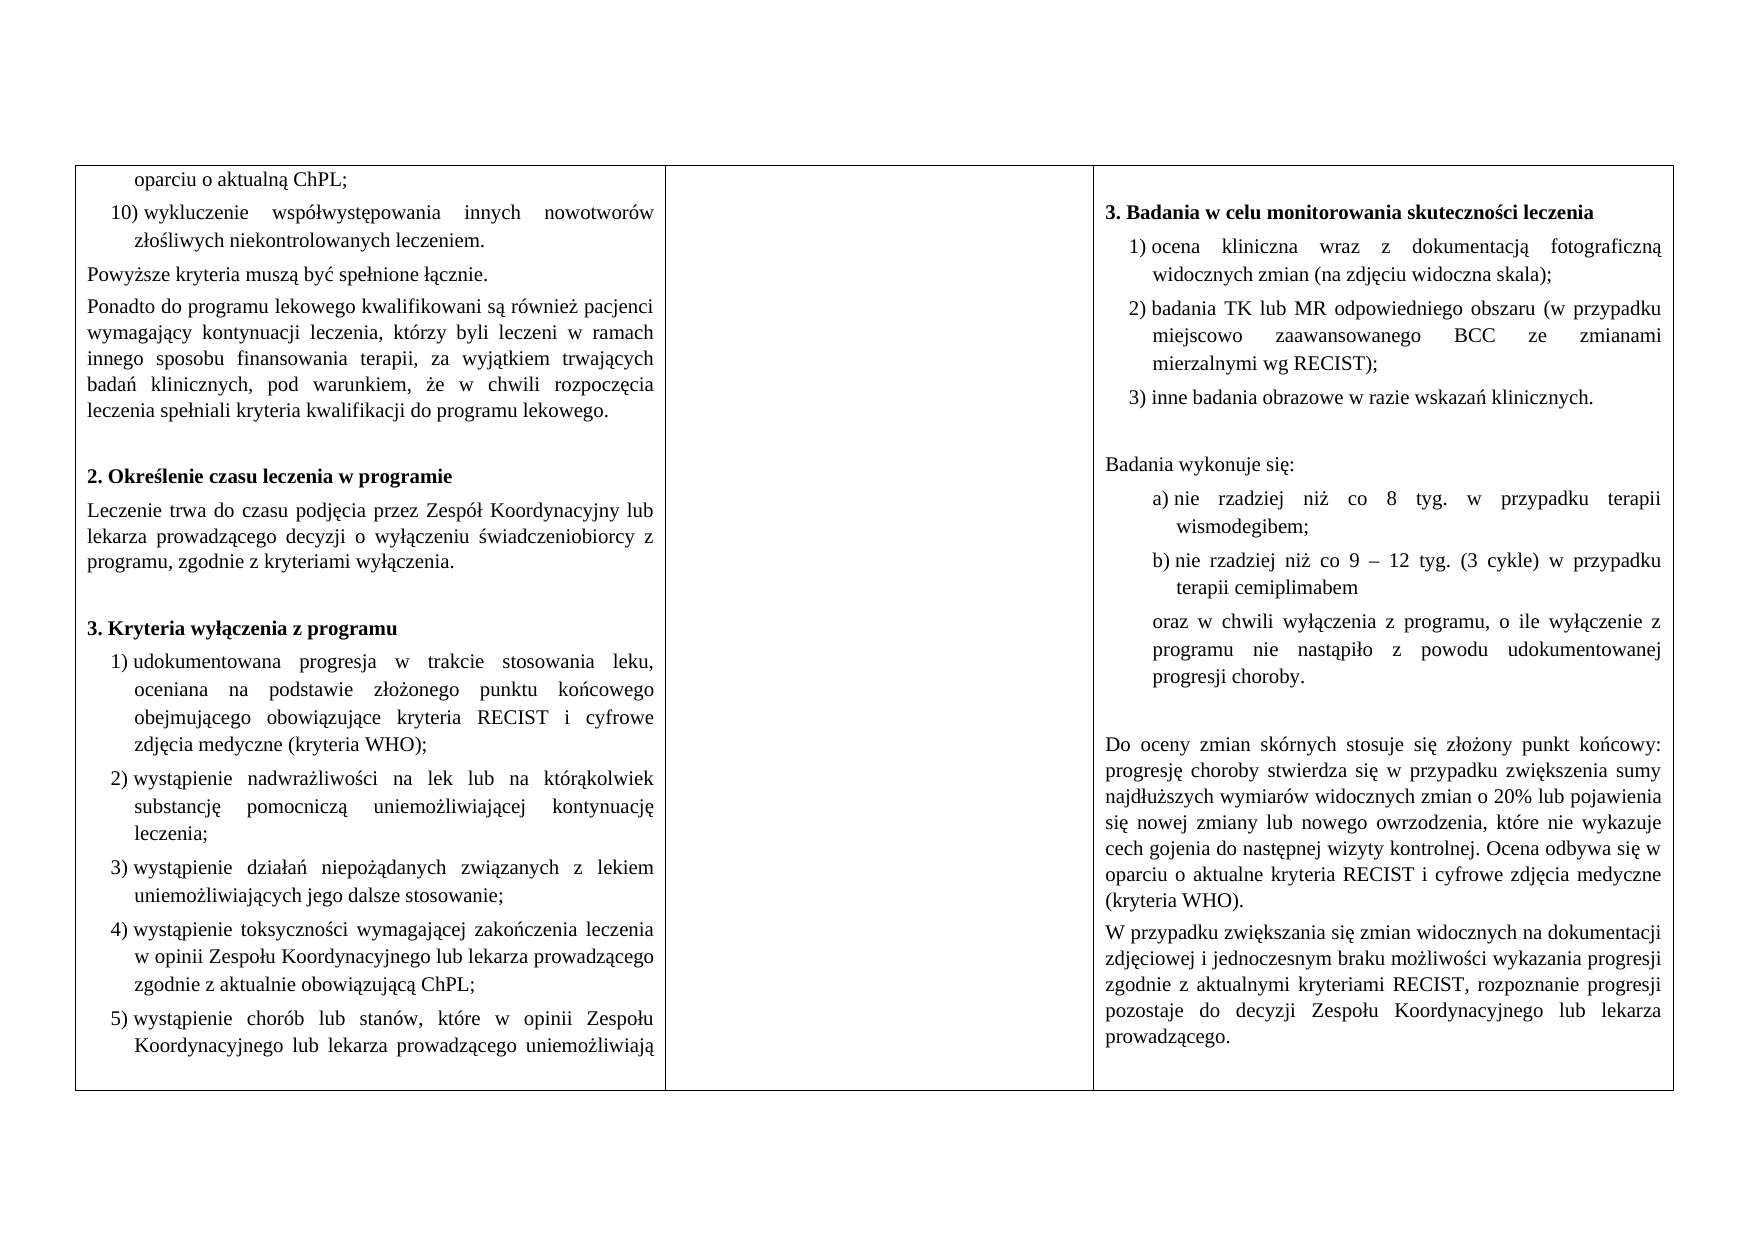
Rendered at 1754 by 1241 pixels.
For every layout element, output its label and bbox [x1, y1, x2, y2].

table_cell [666, 166, 1093, 1090]
table_cell [76, 166, 665, 1090]
table_cell [1094, 166, 1673, 1090]
